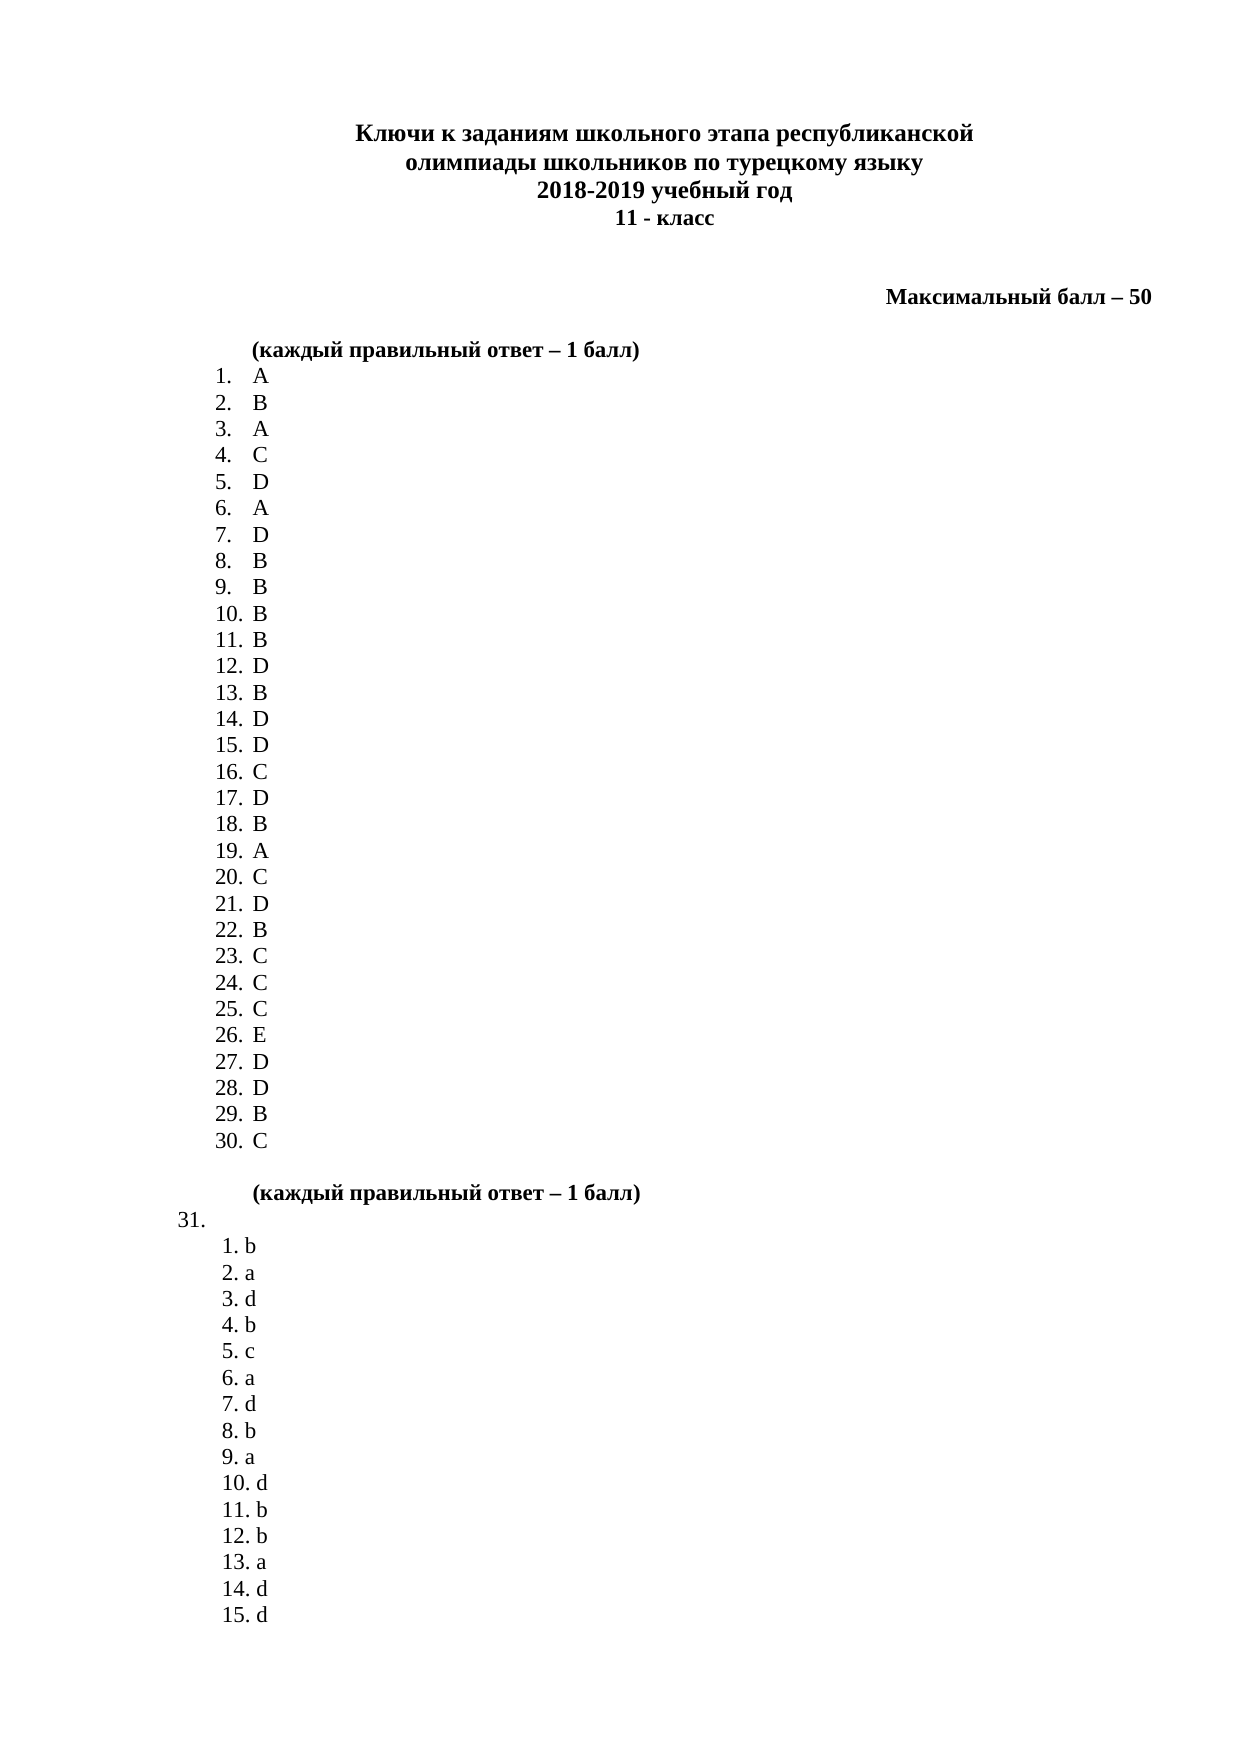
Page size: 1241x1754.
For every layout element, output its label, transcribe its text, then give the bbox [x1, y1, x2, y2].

text 9. a [177, 1443, 1152, 1469]
text 15. d [177, 1601, 1152, 1627]
list D [215, 1074, 1152, 1100]
list C [215, 442, 1152, 468]
list B [215, 389, 1152, 415]
list C [215, 969, 1152, 995]
list D [215, 468, 1152, 494]
text 12. b [177, 1522, 1152, 1548]
text 7. d [177, 1390, 1152, 1417]
text 13. a [177, 1548, 1152, 1575]
text 14. d [177, 1575, 1152, 1601]
list B [215, 811, 1152, 837]
list B [215, 1100, 1152, 1127]
list D [215, 731, 1152, 758]
list B [215, 916, 1152, 942]
list D [215, 889, 1152, 916]
text 4. b [177, 1311, 1152, 1338]
list B [215, 626, 1152, 652]
list C [215, 1127, 1152, 1153]
list B [215, 547, 1152, 573]
text Максимальный балл – 50 [177, 283, 1152, 310]
list D [215, 784, 1152, 811]
text 5. c [177, 1338, 1152, 1364]
list D [215, 705, 1152, 731]
list B [215, 600, 1152, 626]
text 6. a [177, 1364, 1152, 1390]
list D [215, 652, 1152, 679]
list C [215, 995, 1152, 1021]
list A [215, 362, 1152, 389]
text 1. b [177, 1232, 1152, 1258]
list D [215, 1048, 1152, 1074]
text 2. a [177, 1258, 1152, 1285]
text 2018-2019 учебный год [177, 176, 1152, 204]
text 10. d [177, 1469, 1152, 1496]
list B [215, 573, 1152, 600]
text (каждый правильный ответ – 1 балл) [177, 336, 1152, 362]
text 11. b [177, 1496, 1152, 1522]
list B [215, 679, 1152, 705]
list C [215, 758, 1152, 784]
list A [215, 837, 1152, 863]
text 3. d [177, 1285, 1152, 1311]
text Ключи к заданиям школьного этапа республиканской [177, 118, 1152, 147]
list E [215, 1021, 1152, 1048]
list C [215, 863, 1152, 889]
text олимпиады школьников по турецкому языку [177, 147, 1152, 176]
text 31. [177, 1206, 1152, 1232]
list D [215, 521, 1152, 547]
text 8. b [177, 1417, 1152, 1443]
list A [215, 415, 1152, 442]
text 11 - класс [177, 204, 1152, 231]
list A [215, 494, 1152, 521]
list (каждый правильный ответ – 1 балл) [252, 1179, 1152, 1206]
list C [215, 942, 1152, 969]
